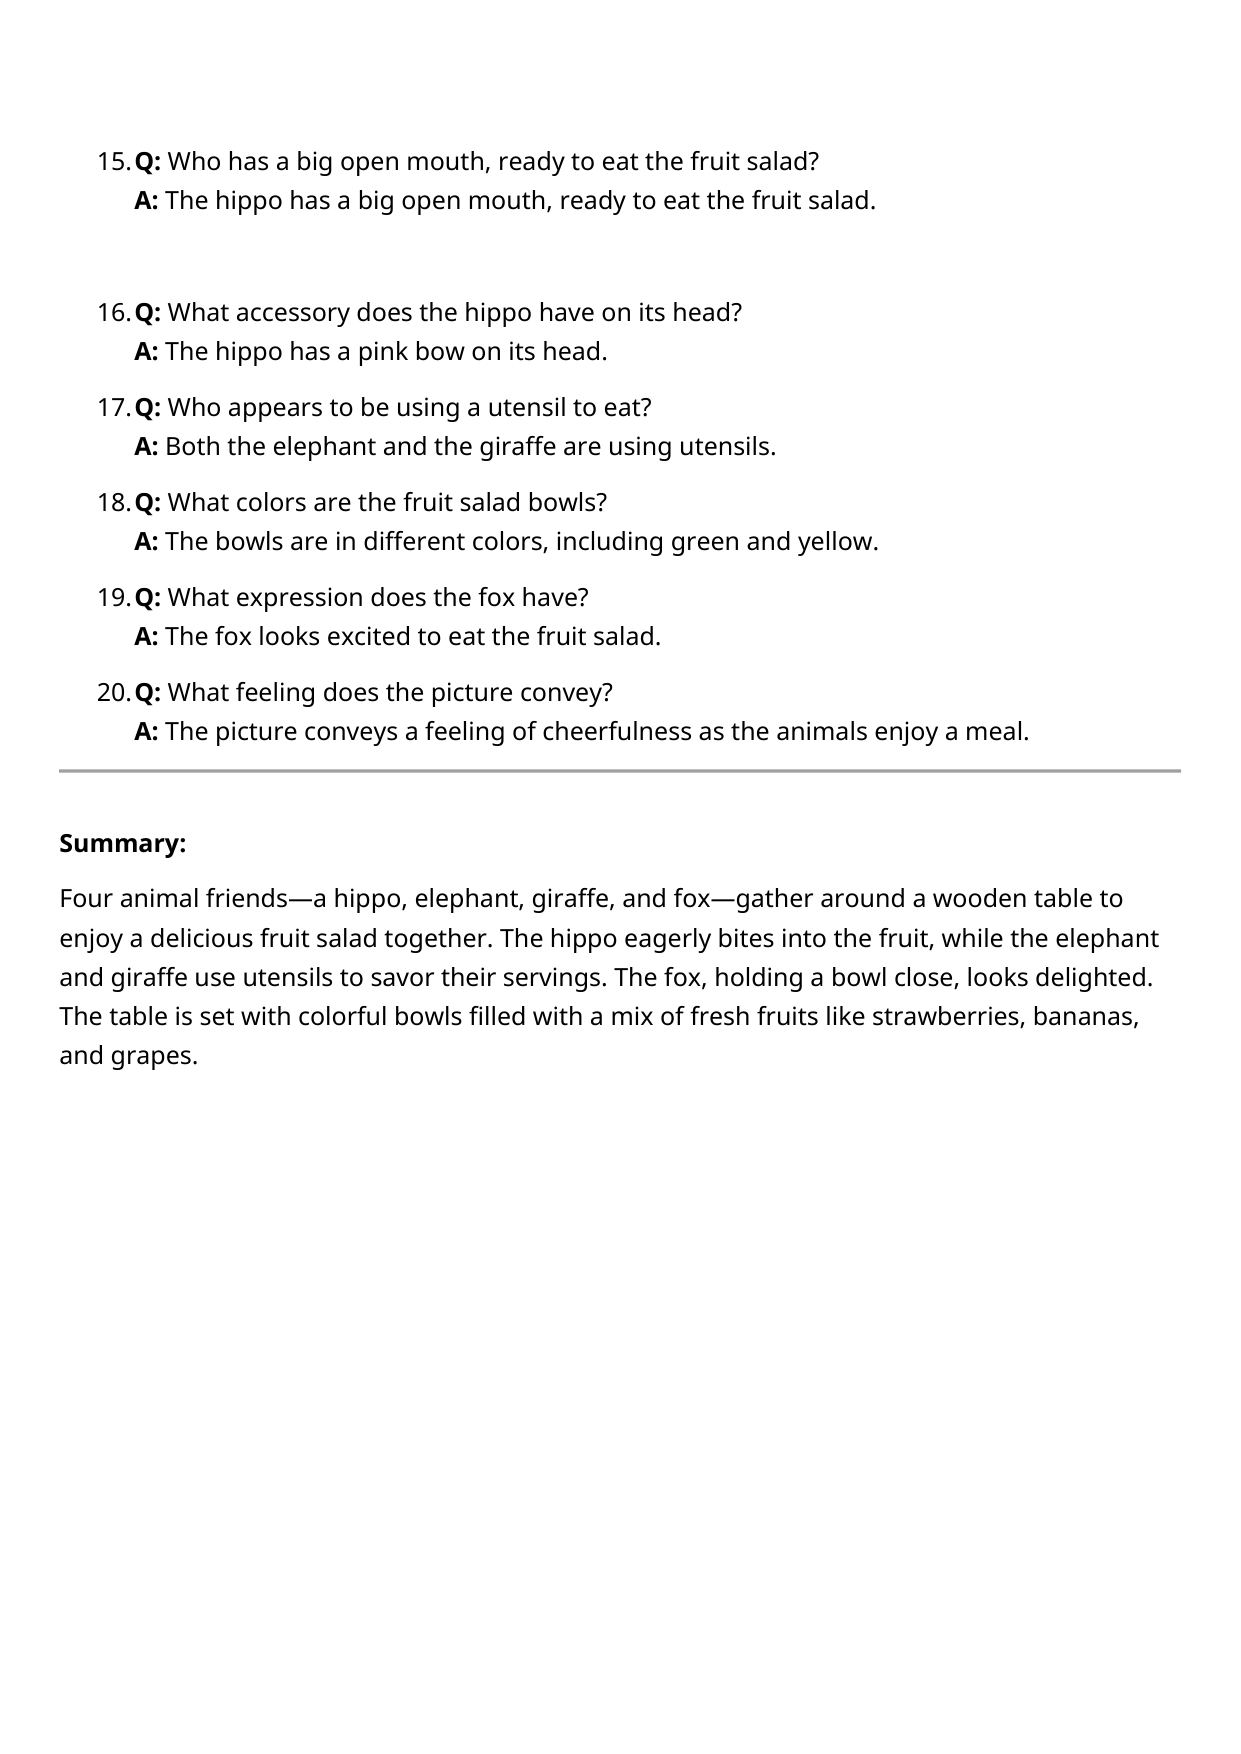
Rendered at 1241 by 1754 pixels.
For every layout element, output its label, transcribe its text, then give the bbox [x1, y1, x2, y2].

list Q: What expression does the fox have? A: The fox looks excited to eat the fruit salad. [97, 579, 1181, 653]
text Four animal friends—a hippo, elephant, giraffe, and fox—gather around a wooden table to enjoy a delicious fruit salad together. The hippo eagerly bites into the fruit, while the elephant and giraffe use utensils to savor their servings. The fox, holding a bowl close, looks delighted. The table is set with colorful bowls filled with a mix of fresh fruits like strawberries, bananas, and grapes. [59, 881, 1181, 1072]
list Q: What accessory does the hippo have on its head? A: The hippo has a pink bow on its head. [97, 294, 1181, 368]
list Q: Who appears to be using a utensil to eat? A: Both the elephant and the giraffe are using utensils. [97, 389, 1181, 463]
list Q: What colors are the fruit salad bowls? A: The bowls are in different colors, including green and yellow. [97, 484, 1181, 558]
list Q: What feeling does the picture convey? A: The picture conveys a feeling of cheerfulness as the animals enjoy a meal. [97, 674, 1181, 748]
text Summary: [59, 825, 1181, 859]
list Q: Who has a big open mouth, ready to eat the fruit salad? A: The hippo has a big open mouth, ready to eat the fruit salad. [97, 144, 1181, 217]
